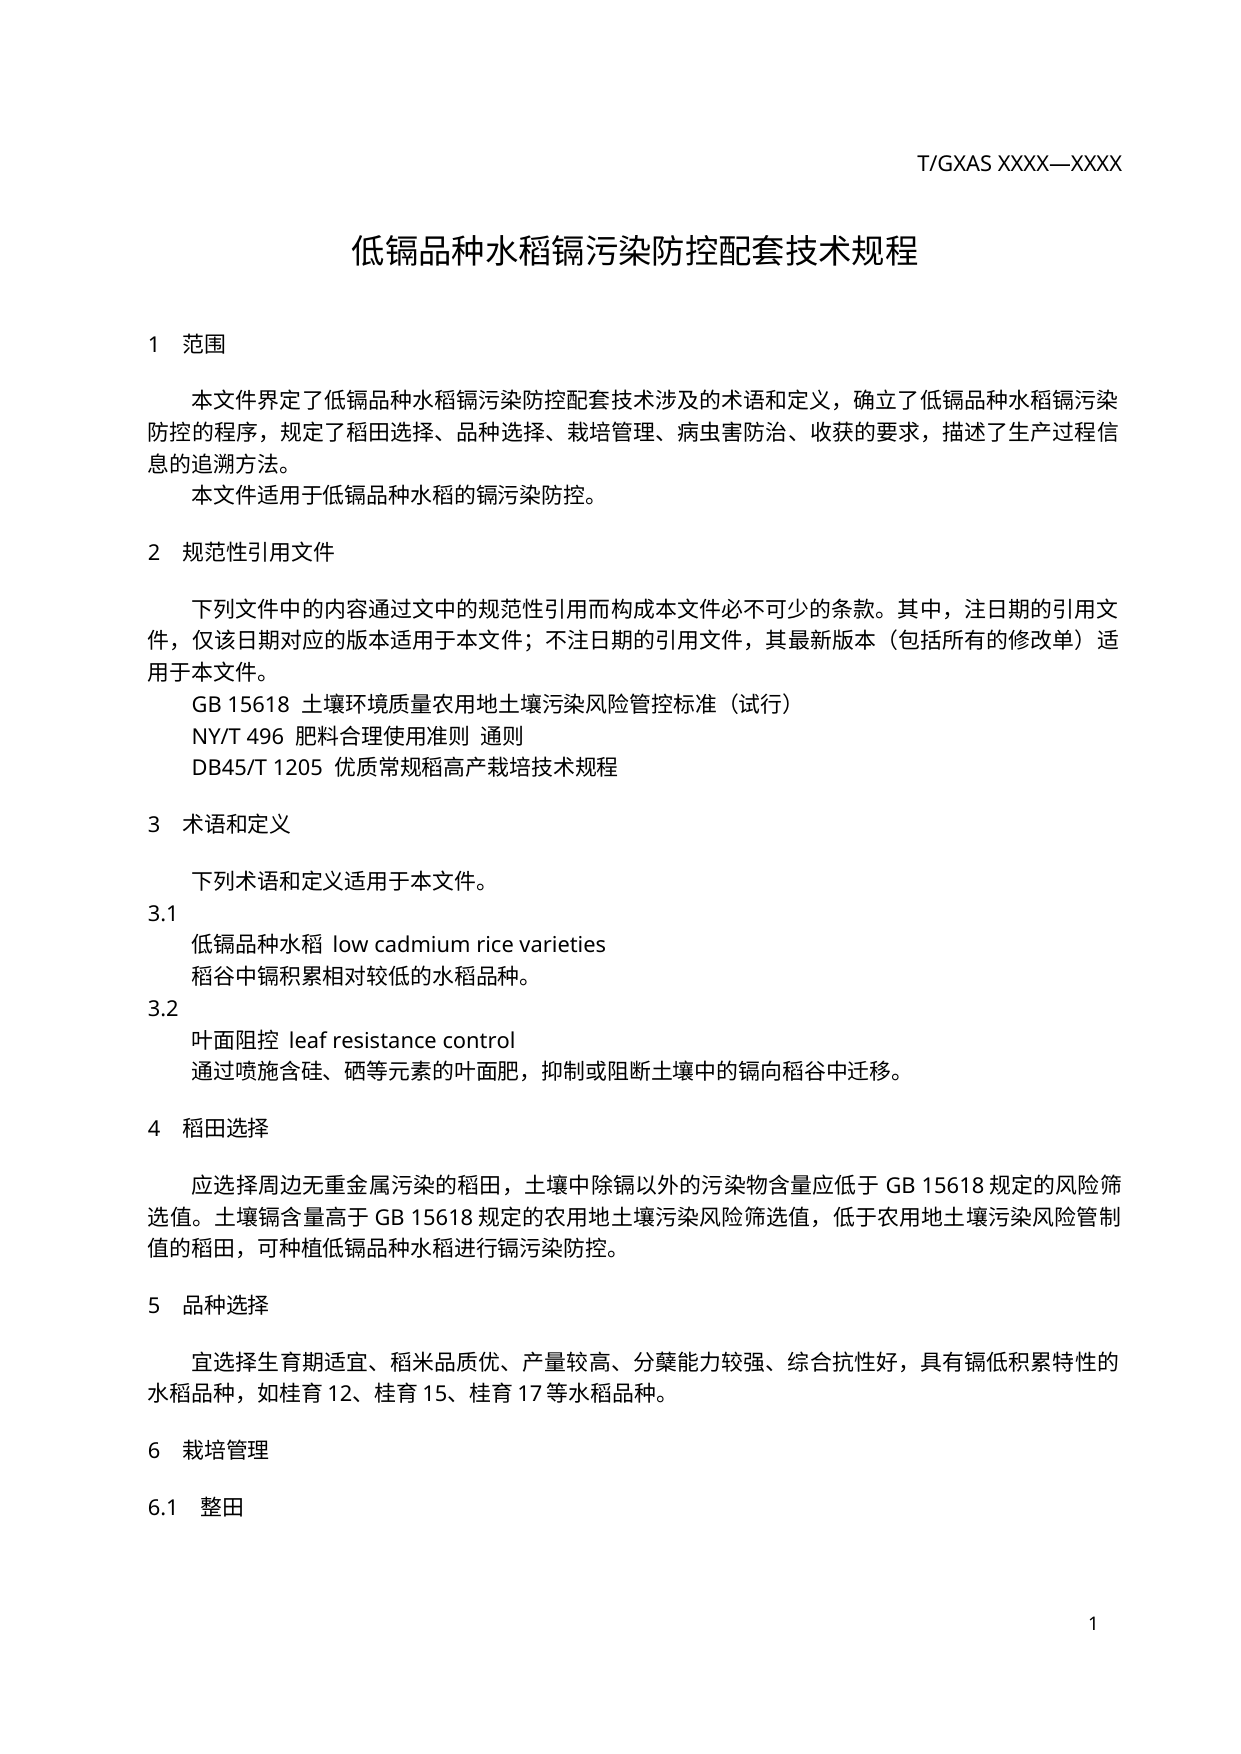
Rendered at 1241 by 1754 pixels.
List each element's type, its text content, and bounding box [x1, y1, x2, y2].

text 术语和定义 [148, 807, 1122, 839]
text GB 15618 土壤环境质量农用地土壤污染风险管控标准（试行） [148, 687, 1122, 719]
text 本文件界定了低镉品种水稻镉污染防控配套技术涉及的术语和定义，确立了低镉品种水稻镉污染防控的程序，规定了稻田选择、品种选择、栽培管理、病虫害防治、收获的要求，描述了生产过程信息的追溯方法。 [148, 383, 1122, 478]
text DB45/T 1205 优质常规稻高产栽培技术规程 [148, 750, 1122, 782]
text 品种选择 [148, 1288, 1122, 1320]
text 应选择周边无重金属污染的稻田，土壤中除镉以外的污染物含量应低于GB 15618规定的风险筛选值。土壤镉含量高于GB 15618规定的农用地土壤污染风险筛选值，低于农用地土壤污染风险管制值的稻田，可种植低镉品种水稻进行镉污染防控。 [148, 1168, 1122, 1263]
text 宜选择生育期适宜、稻米品质优、产量较高、分蘖能力较强、综合抗性好，具有镉低积累特性的水稻品种，如桂育12、桂育15、桂育17等水稻品种。 [148, 1345, 1122, 1408]
text 稻谷中镉积累相对较低的水稻品种。 [148, 959, 1122, 991]
text 范围 [148, 327, 1122, 358]
text NY/T 496 肥料合理使用准则 通则 [148, 719, 1122, 750]
text 本文件适用于低镉品种水稻的镉污染防控。 [148, 478, 1122, 510]
text 栽培管理 [148, 1433, 1122, 1465]
text 叶面阻控 leaf resistance control [148, 991, 1122, 1054]
text 通过喷施含硅、硒等元素的叶面肥，抑制或阻断土壤中的镉向稻谷中迁移。 [148, 1054, 1122, 1086]
text 整田 [148, 1490, 1122, 1522]
text 规范性引用文件 [148, 535, 1122, 567]
text 稻田选择 [148, 1111, 1122, 1143]
text 低镉品种水稻 low cadmium rice varieties [148, 896, 1122, 959]
